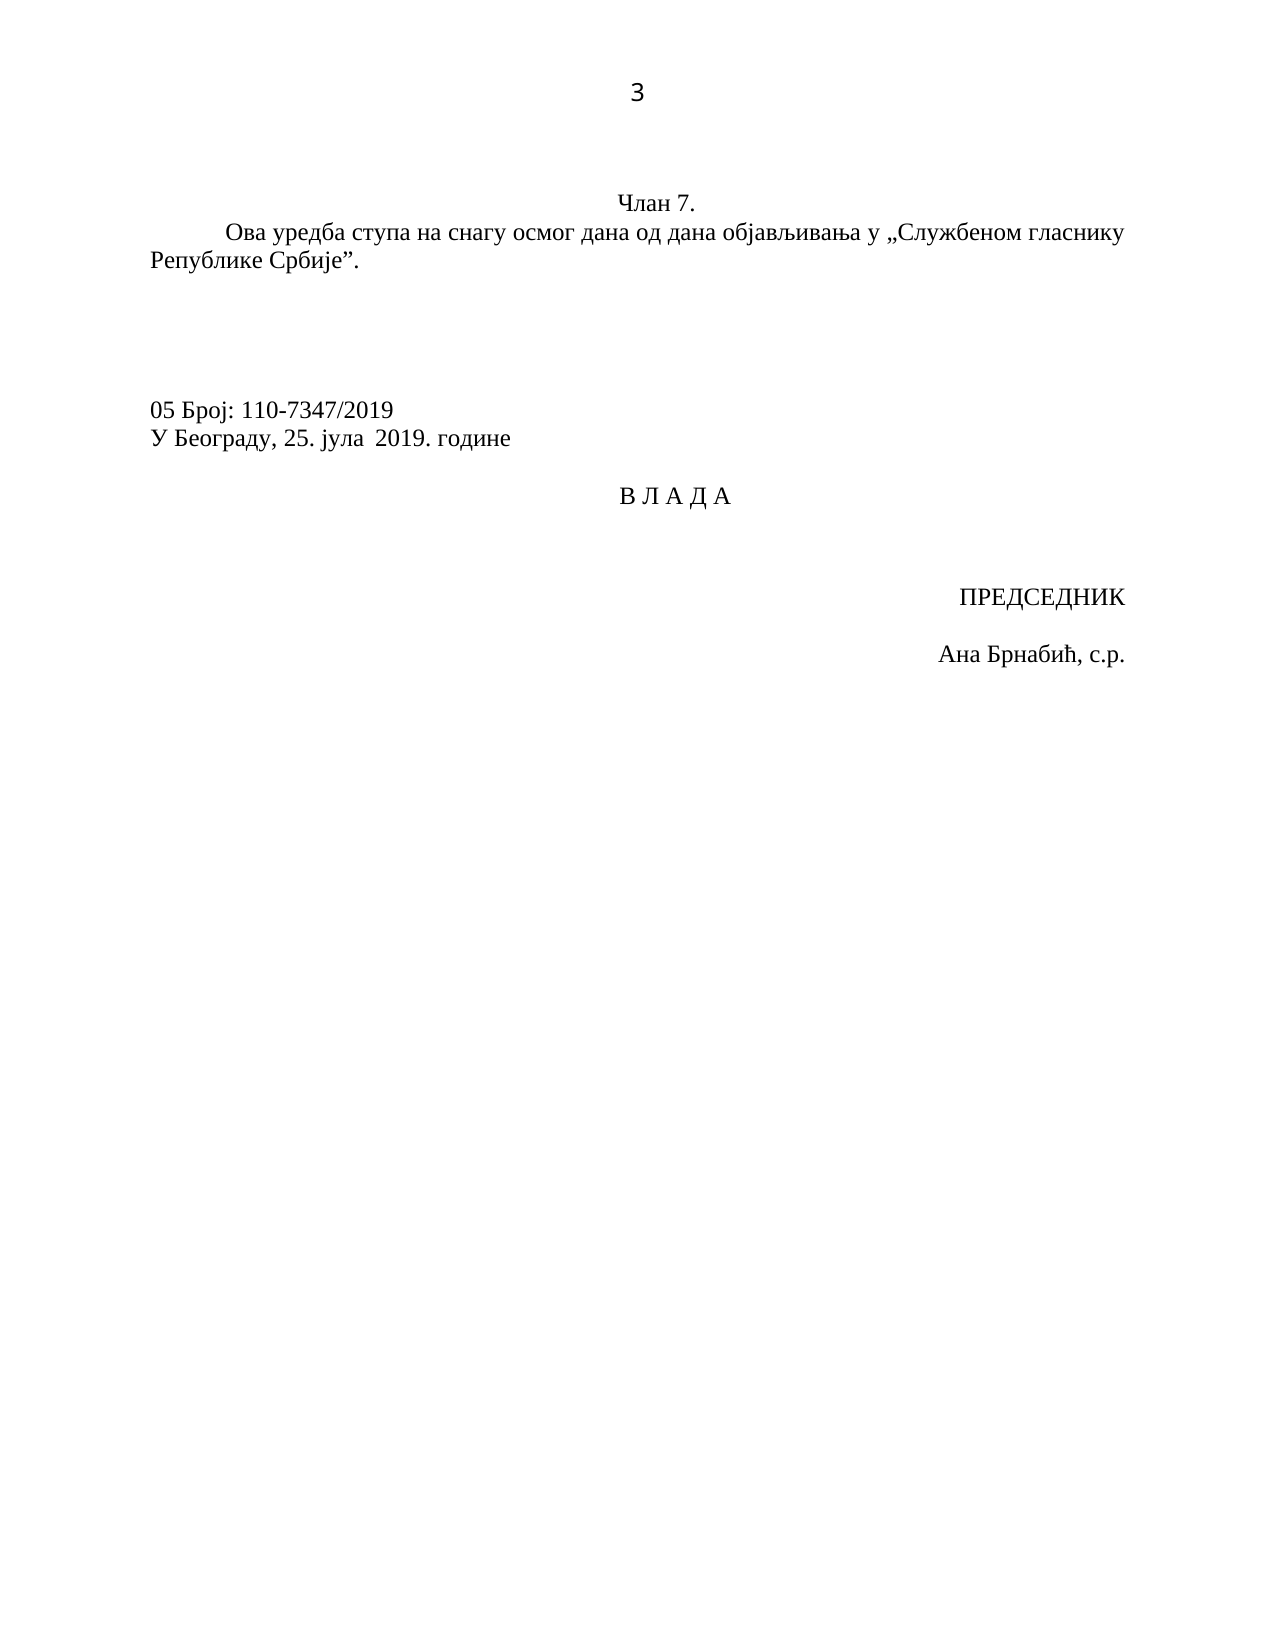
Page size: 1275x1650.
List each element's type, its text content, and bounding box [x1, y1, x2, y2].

text Члан 7. [187, 188, 1125, 217]
text В Л А Д А [225, 481, 1125, 510]
text ПРЕДСЕДНИК [150, 582, 1125, 610]
text 05 Број: 110-7347/2019 [150, 395, 1125, 423]
text Ана Брнабић, с.р. [150, 639, 1125, 668]
text Ова уредба ступа на снагу осмог дана од дана објављивања у „Службеном гласнику Републике Србије”. [150, 217, 1125, 274]
text У Београду, 25. јула 2019. године [150, 423, 1125, 452]
